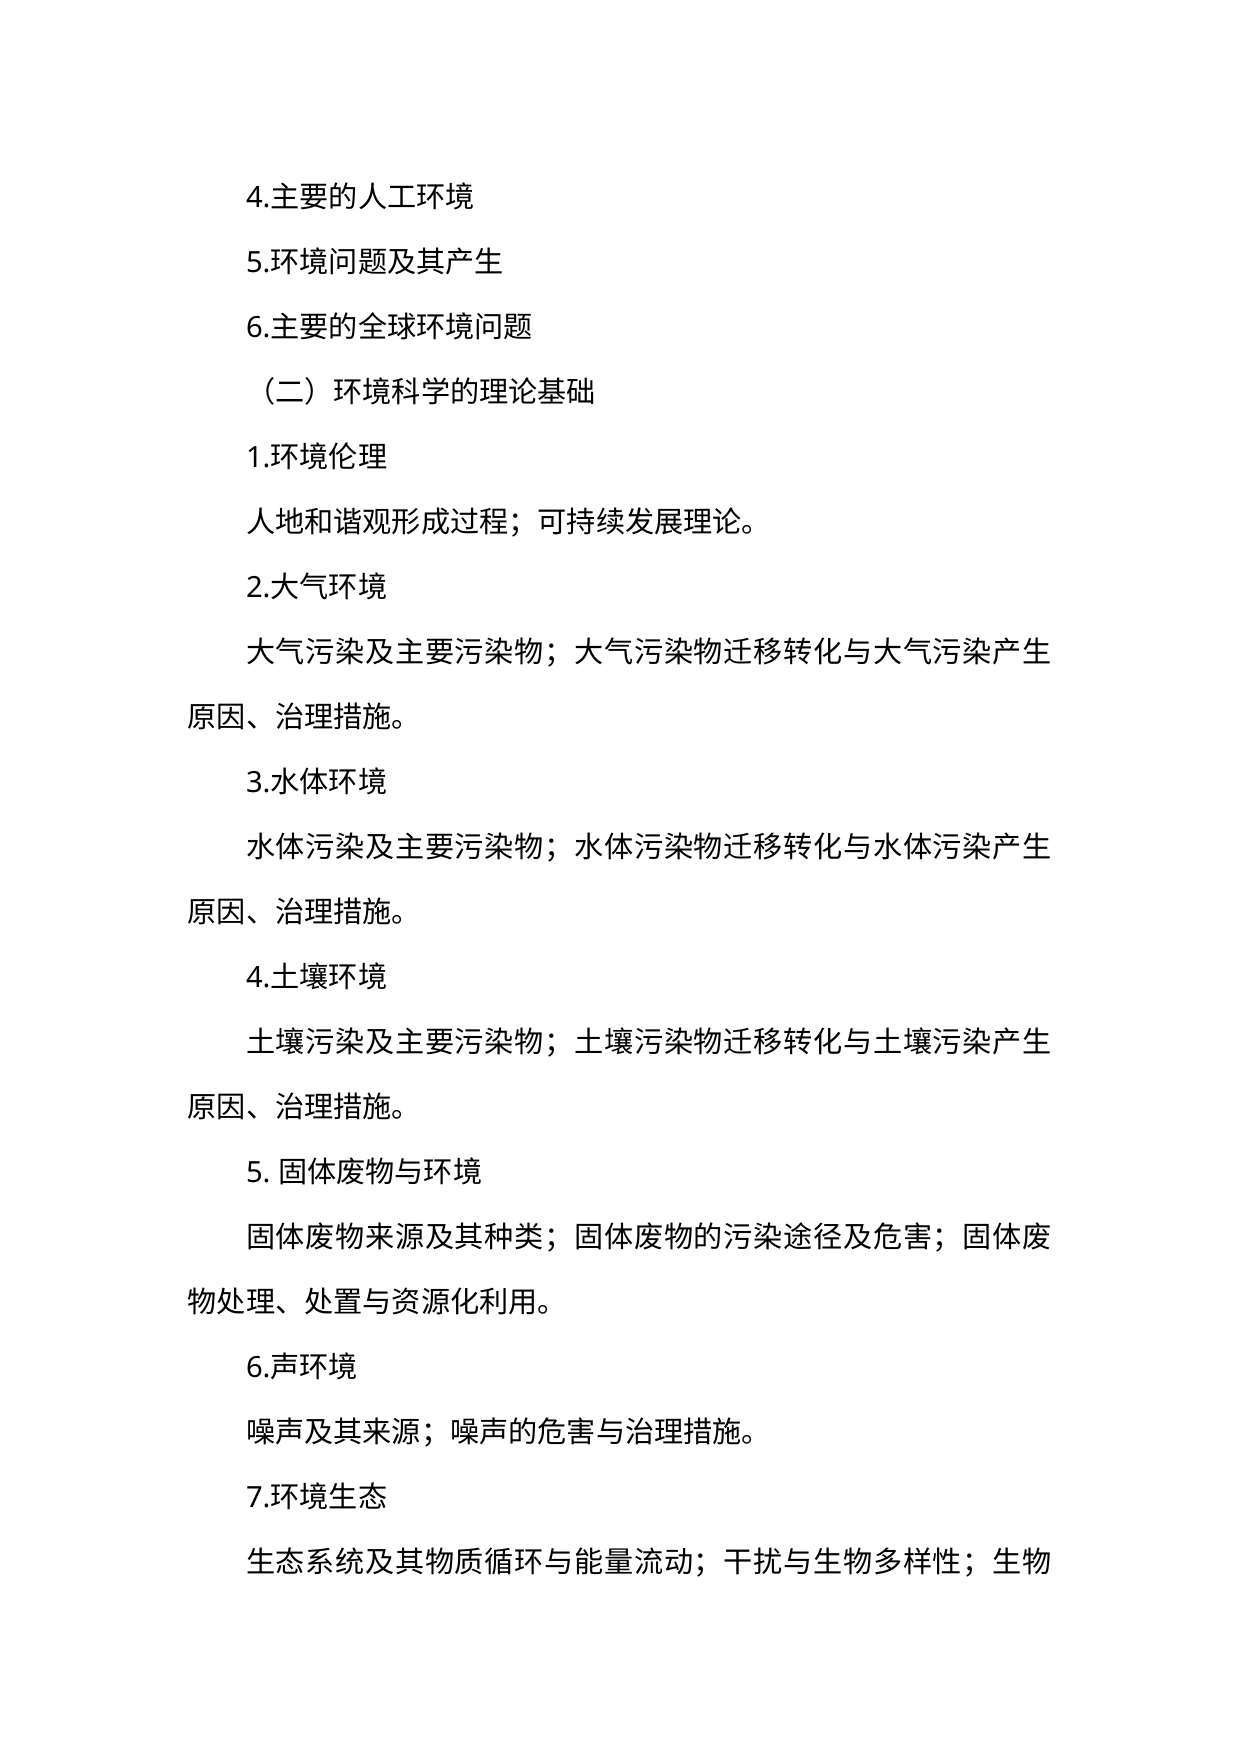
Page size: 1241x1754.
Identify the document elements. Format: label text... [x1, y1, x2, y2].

text （二）环境科学的理论基础 [187, 357, 1053, 422]
text 3.水体环境 [187, 747, 1053, 812]
text 7.环境生态 [187, 1462, 1053, 1527]
text 1.环境伦理 [187, 422, 1053, 487]
text 大气污染及主要污染物；大气污染物迁移转化与大气污染产生原因、治理措施。 [187, 617, 1053, 747]
text 人地和谐观形成过程；可持续发展理论。 [187, 487, 1053, 552]
text 噪声及其来源；噪声的危害与治理措施。 [187, 1397, 1053, 1462]
text 4.土壤环境 [187, 942, 1053, 1007]
text 5. 固体废物与环境 [187, 1137, 1053, 1202]
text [187, 1527, 1053, 1592]
text 土壤污染及主要污染物；土壤污染物迁移转化与土壤污染产生原因、治理措施。 [187, 1007, 1053, 1137]
text 固体废物来源及其种类；固体废物的污染途径及危害；固体废物处理、处置与资源化利用。 [187, 1202, 1053, 1332]
text 5.环境问题及其产生 [187, 227, 1053, 292]
text 6.声环境 [187, 1332, 1053, 1397]
text 6.主要的全球环境问题 [187, 292, 1053, 357]
text 水体污染及主要污染物；水体污染物迁移转化与水体污染产生原因、治理措施。 [187, 812, 1053, 942]
text 2.大气环境 [187, 552, 1053, 617]
text 4.主要的人工环境 [187, 162, 1053, 227]
